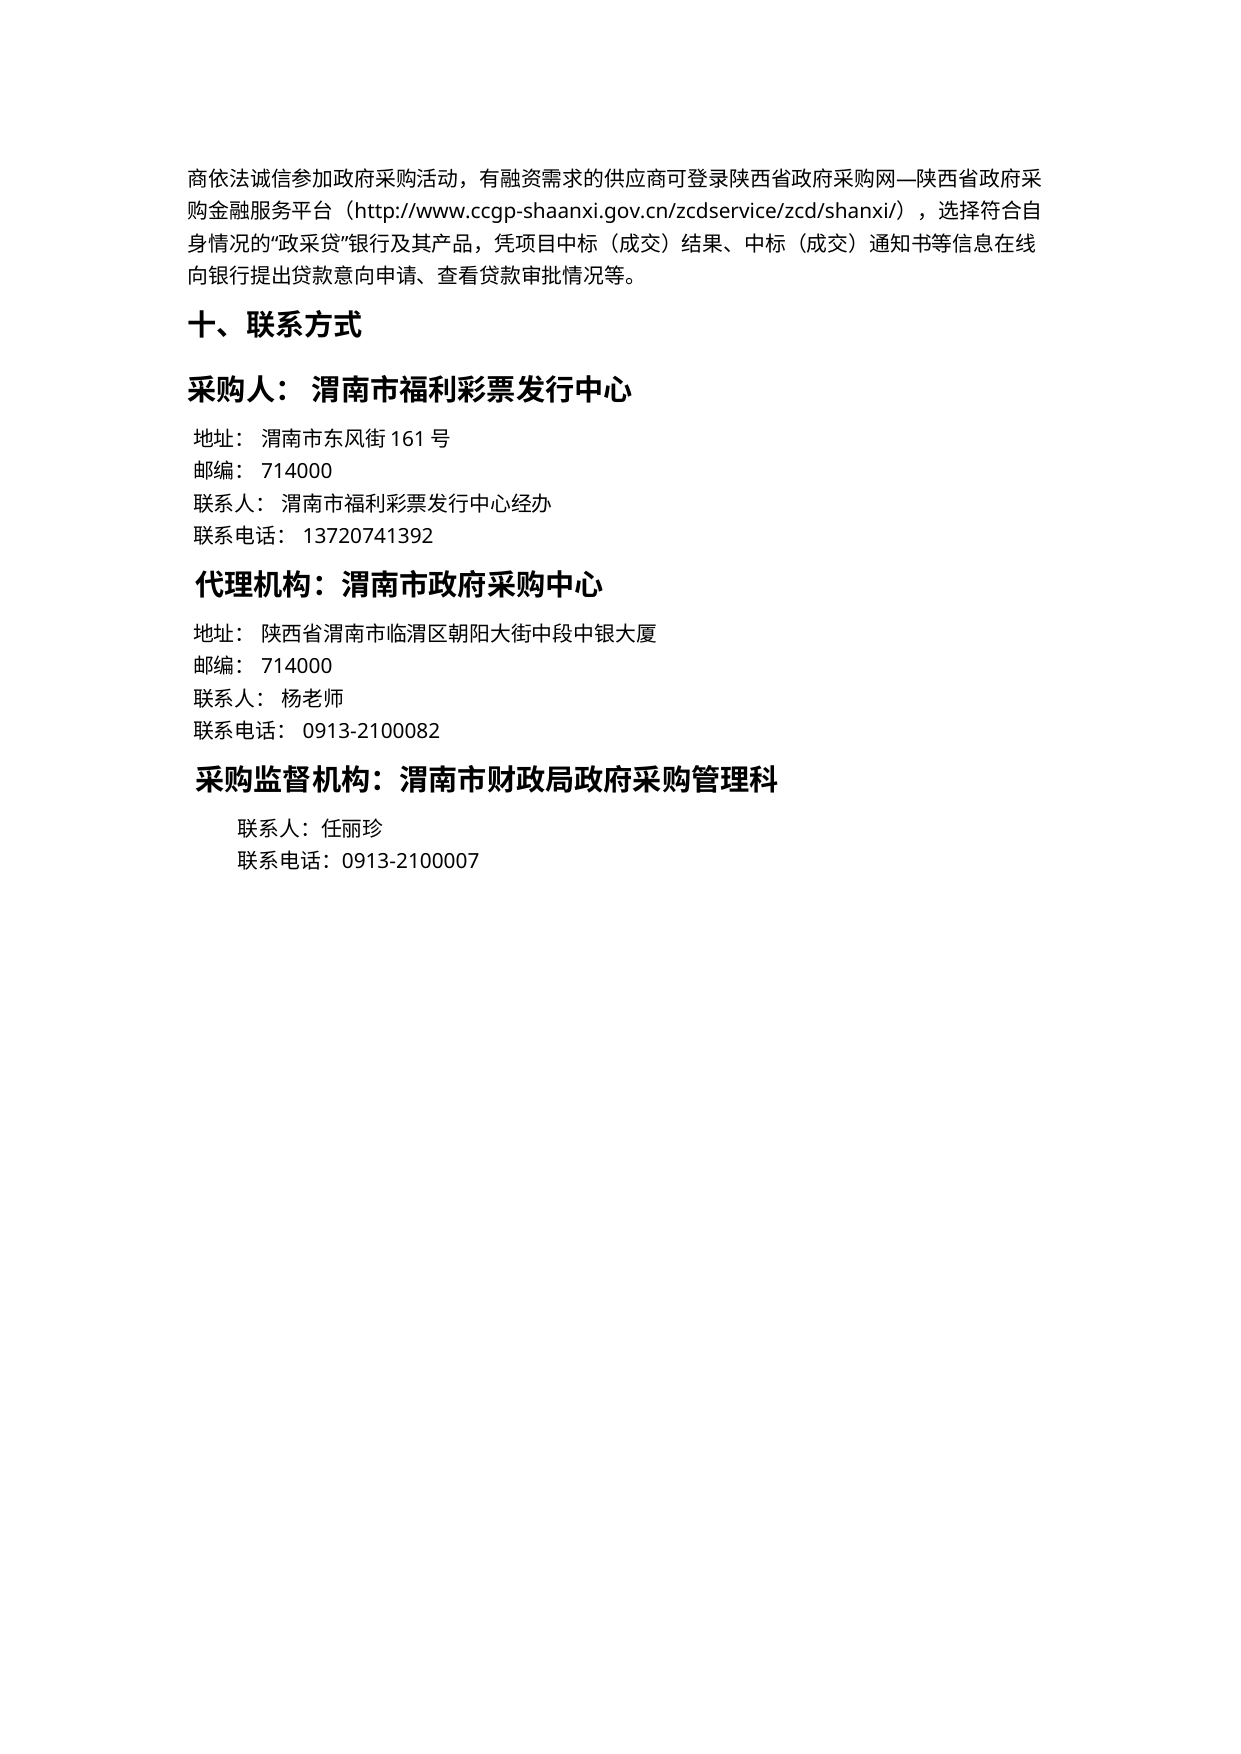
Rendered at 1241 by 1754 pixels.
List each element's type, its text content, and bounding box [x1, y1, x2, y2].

text 代理机构：渭南市政府采购中心 [187, 552, 1053, 617]
text 联系电话： 13720741392 [187, 519, 1053, 552]
text 联系人：任丽珍 [187, 812, 1053, 844]
text 地址： 渭南市东风街161号 [187, 422, 1053, 454]
text 邮编： 714000 [187, 454, 1053, 487]
text 采购监督机构：渭南市财政局政府采购管理科 [187, 747, 1053, 812]
text 联系电话：0913-2100007 [187, 844, 1053, 877]
text 联系人： 渭南市福利彩票发行中心经办 [187, 487, 1053, 519]
text 邮编： 714000 [187, 649, 1053, 682]
text 联系电话： 0913-2100082 [187, 714, 1053, 747]
text 十、联系方式 [187, 292, 1053, 357]
text 地址： 陕西省渭南市临渭区朝阳大街中段中银大厦 [187, 617, 1053, 649]
text 联系人： 杨老师 [187, 682, 1053, 714]
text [187, 162, 1053, 292]
text 采购人： 渭南市福利彩票发行中心 [187, 357, 1053, 422]
